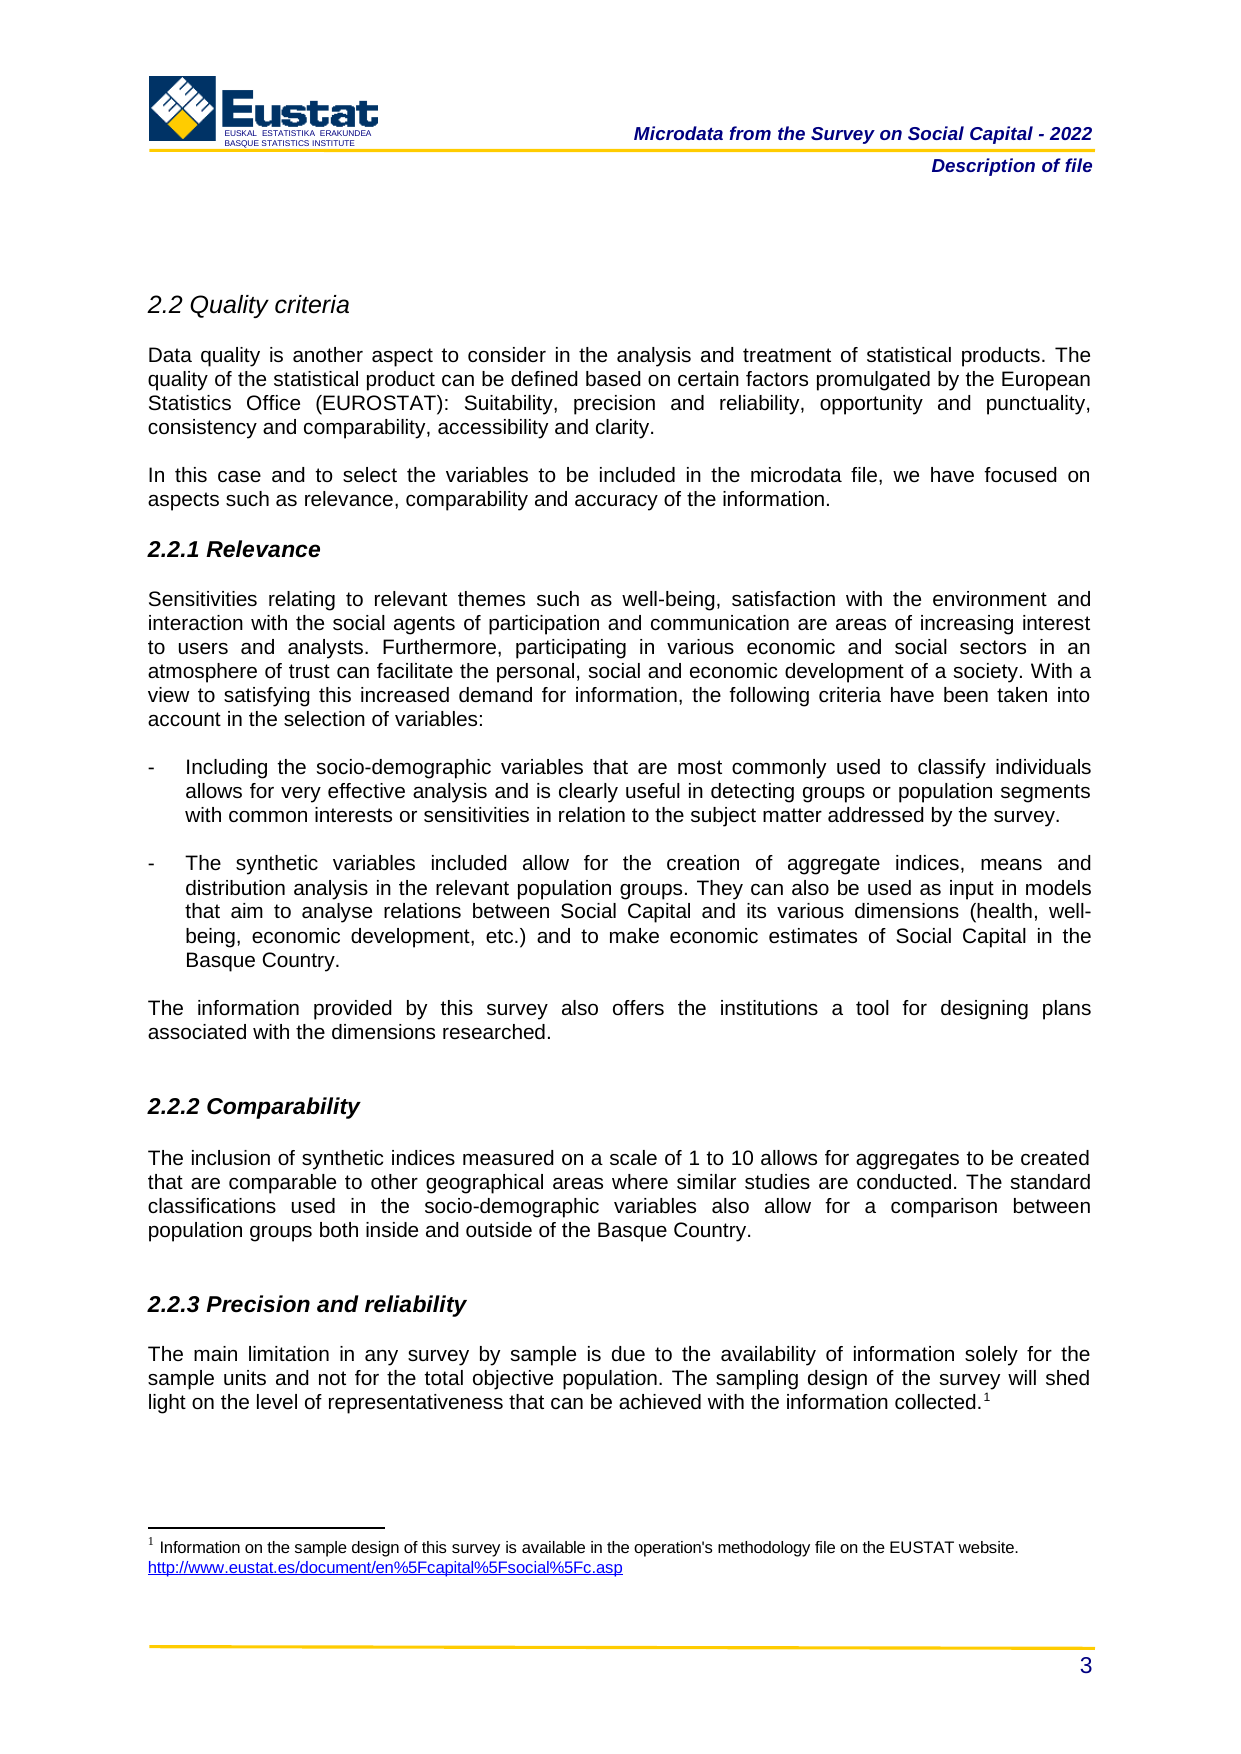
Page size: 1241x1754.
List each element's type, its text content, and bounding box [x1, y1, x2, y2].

text 2.2.3 Precision and reliability [148, 1291, 1092, 1318]
text The main limitation in any survey by sample is due to the availability of information solely for the sample units and not for the total objective population. The sampling design of the survey will shed light on the level of representativeness that can be achieved with the information collected. [148, 1342, 1092, 1414]
text 2.2.2 Comparability [148, 1092, 1092, 1119]
text The information provided by this survey also offers the institutions a tool for designing plans associated with the dimensions researched. [148, 996, 1092, 1044]
text 2.2 Quality criteria [148, 290, 1092, 319]
text 2.2.1 Relevance [148, 536, 1092, 563]
text The inclusion of synthetic indices measured on a scale of 1 to 10 allows for aggregates to be created that are comparable to other geographical areas where similar studies are conducted. The standard classifications used in the socio-demographic variables also allow for a comparison between population groups both inside and outside of the Basque Country. [148, 1146, 1092, 1242]
list The synthetic variables included allow for the creation of aggregate indices, means and distribution analysis in the relevant population groups. They can also be used as input in models that aim to analyse relations between Social Capital and its various dimensions (health, well-being, economic development, etc.) and to make economic estimates of Social Capital in the Basque Country. [148, 851, 1092, 972]
text Sensitivities relating to relevant themes such as well-being, satisfaction with the environment and interaction with the social agents of participation and communication are areas of increasing interest to users and analysts. Furthermore, participating in various economic and social sectors in an atmosphere of trust can facilitate the personal, social and economic development of a society. With a view to satisfying this increased demand for information, the following criteria have been taken into account in the selection of variables: [148, 587, 1092, 731]
picture [149, 76, 378, 141]
list Including the socio-demographic variables that are most commonly used to classify individuals allows for very effective analysis and is clearly useful in detecting groups or population segments with common interests or sensitivities in relation to the subject matter addressed by the survey. [148, 755, 1092, 827]
text Data quality is another aspect to consider in the analysis and treatment of statistical products. The quality of the statistical product can be defined based on certain factors promulgated by the European Statistics Office (EUROSTAT): Suitability, precision and reliability, opportunity and punctuality, consistency and comparability, accessibility and clarity. [148, 343, 1092, 439]
text In this case and to select the variables to be included in the microdata file, we have focused on aspects such as relevance, comparability and accuracy of the information. [148, 463, 1092, 511]
